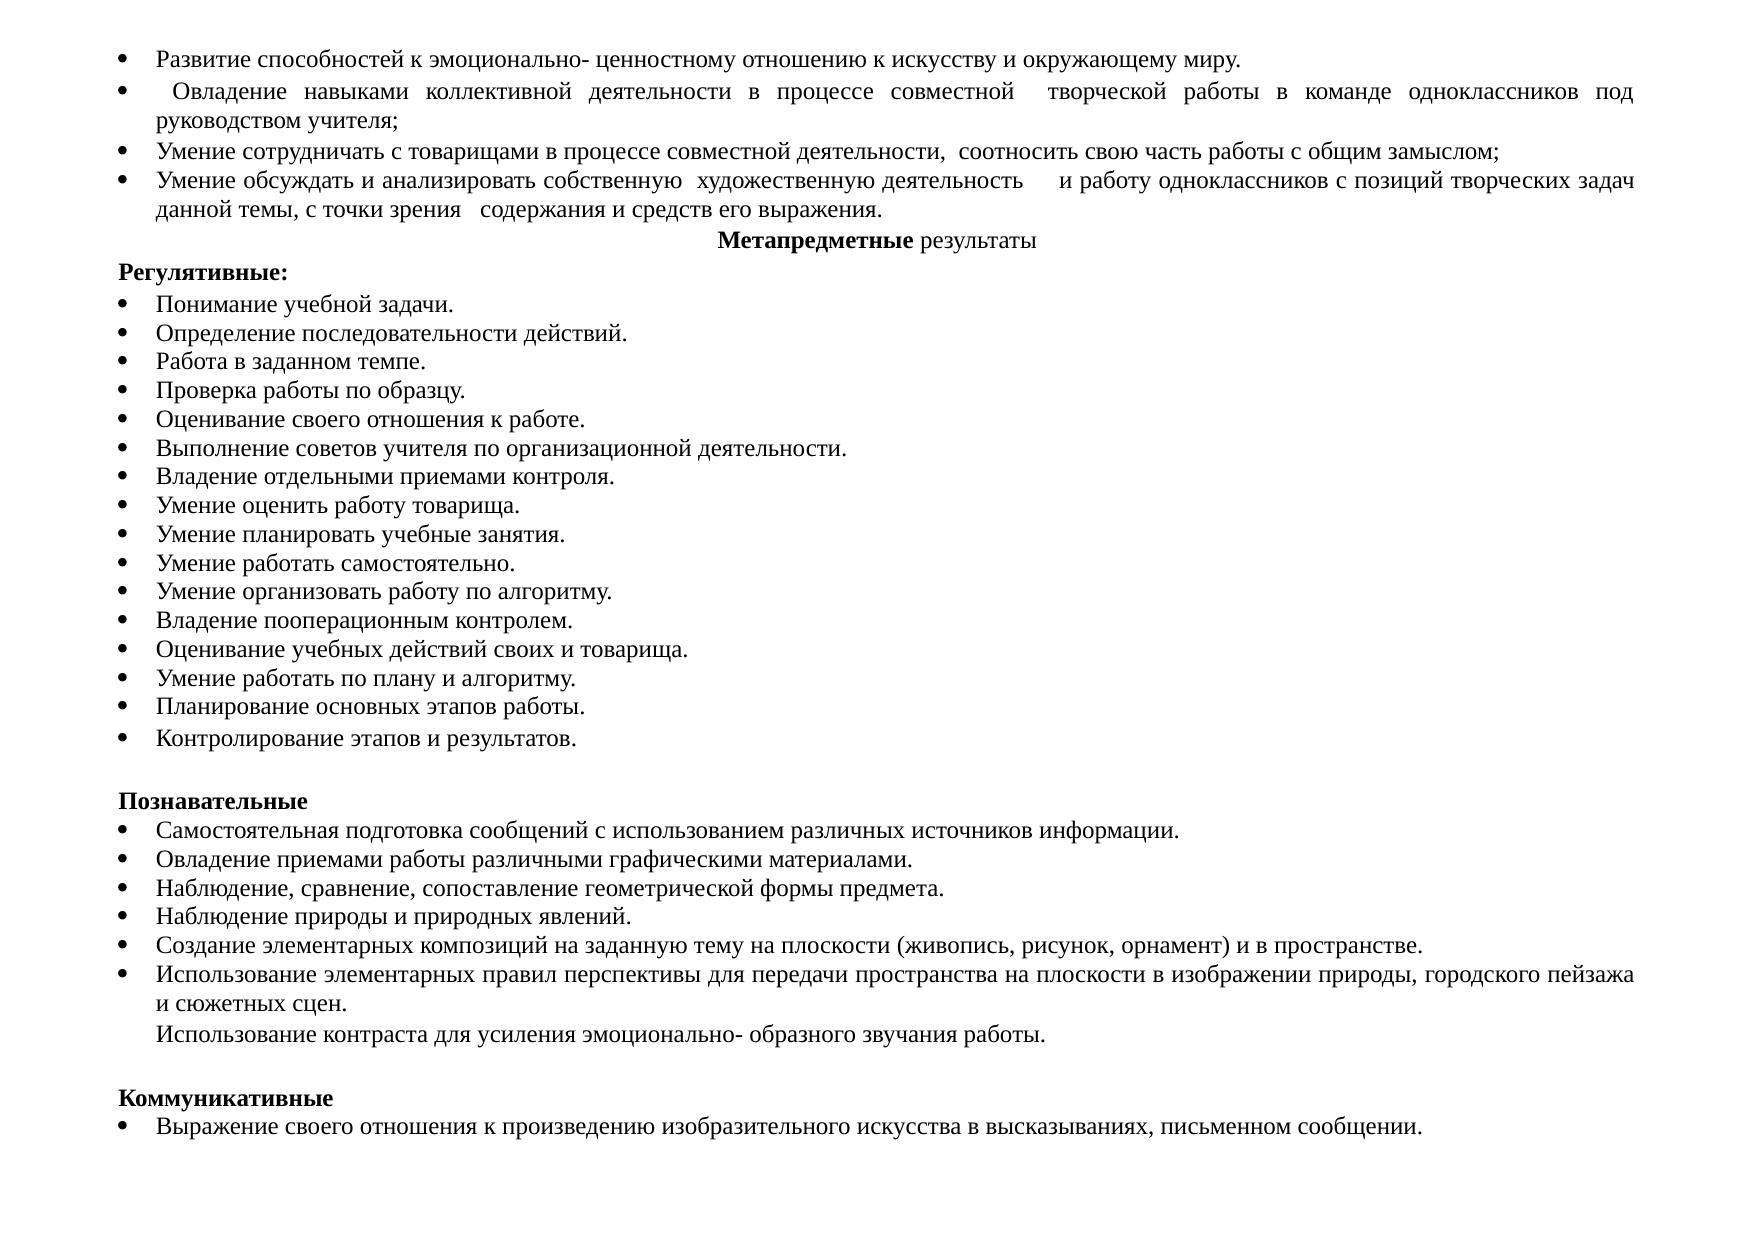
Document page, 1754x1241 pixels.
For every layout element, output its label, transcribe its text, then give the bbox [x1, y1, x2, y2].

list Умение оценить работу товарища. [118, 490, 1636, 519]
list Овладение навыками коллективной деятельности в процессе совместной творческой работы в команде одноклассников под руководством учителя; [118, 76, 1636, 133]
list Умение планировать учебные занятия. [118, 519, 1636, 548]
text Регулятивные: [118, 257, 1636, 286]
list Проверка работы по образцу. [118, 375, 1636, 404]
list Умение сотрудничать с товарищами в процессе совместной деятельности, соотносить свою часть работы с общим замыслом; [118, 136, 1636, 165]
list Выражение своего отношения к произведению изобразительного искусства в высказываниях, письменном сообщении. [118, 1111, 1636, 1140]
list Самостоятельная подготовка сообщений с использованием различных источников информации. [118, 815, 1636, 844]
list Умение работать по плану и алгоритму. [118, 663, 1636, 691]
list Использование элементарных правил перспективы для передачи пространства на плоскости в изображении природы, городского пейзажа и сюжетных сцен. [118, 959, 1636, 1016]
list Создание элементарных композиций на заданную тему на плоскости (живопись, рисунок, орнамент) и в пространстве. [118, 930, 1636, 959]
list Умение организовать работу по алгоритму. [118, 576, 1636, 605]
list Умение работать самостоятельно. [118, 548, 1636, 576]
list Умение обсуждать и анализировать собственную художественную деятельность и работу одноклассников с позиций творческих задач данной темы, с точки зрения содержания и средств его выражения. [118, 165, 1636, 223]
list Определение последовательности действий. [118, 318, 1636, 346]
text Коммуникативные [118, 1083, 1636, 1111]
list Наблюдение, сравнение, сопоставление геометрической формы предмета. [118, 873, 1636, 901]
text Познавательные [118, 786, 1636, 815]
list Планирование основных этапов работы. [118, 691, 1636, 720]
list Владение пооперационным контролем. [118, 605, 1636, 634]
list Оценивание своего отношения к работе. [118, 404, 1636, 433]
list Наблюдение природы и природных явлений. [118, 901, 1636, 930]
text Использование контраста для усиления эмоционально- образного звучания работы. [156, 1019, 1636, 1048]
list Развитие способностей к эмоционально- ценностному отношению к искусству и окружающему миру. [118, 44, 1636, 73]
list Овладение приемами работы различными графическими материалами. [118, 844, 1636, 873]
list Понимание учебной задачи. [118, 289, 1636, 318]
list Выполнение советов учителя по организационной деятельности. [118, 433, 1636, 461]
list Контролирование этапов и результатов. [118, 723, 1636, 752]
text Метапредметные результаты [118, 226, 1636, 254]
list Работа в заданном темпе. [118, 346, 1636, 375]
list Оценивание учебных действий своих и товарища. [118, 634, 1636, 663]
list Владение отдельными приемами контроля. [118, 461, 1636, 490]
